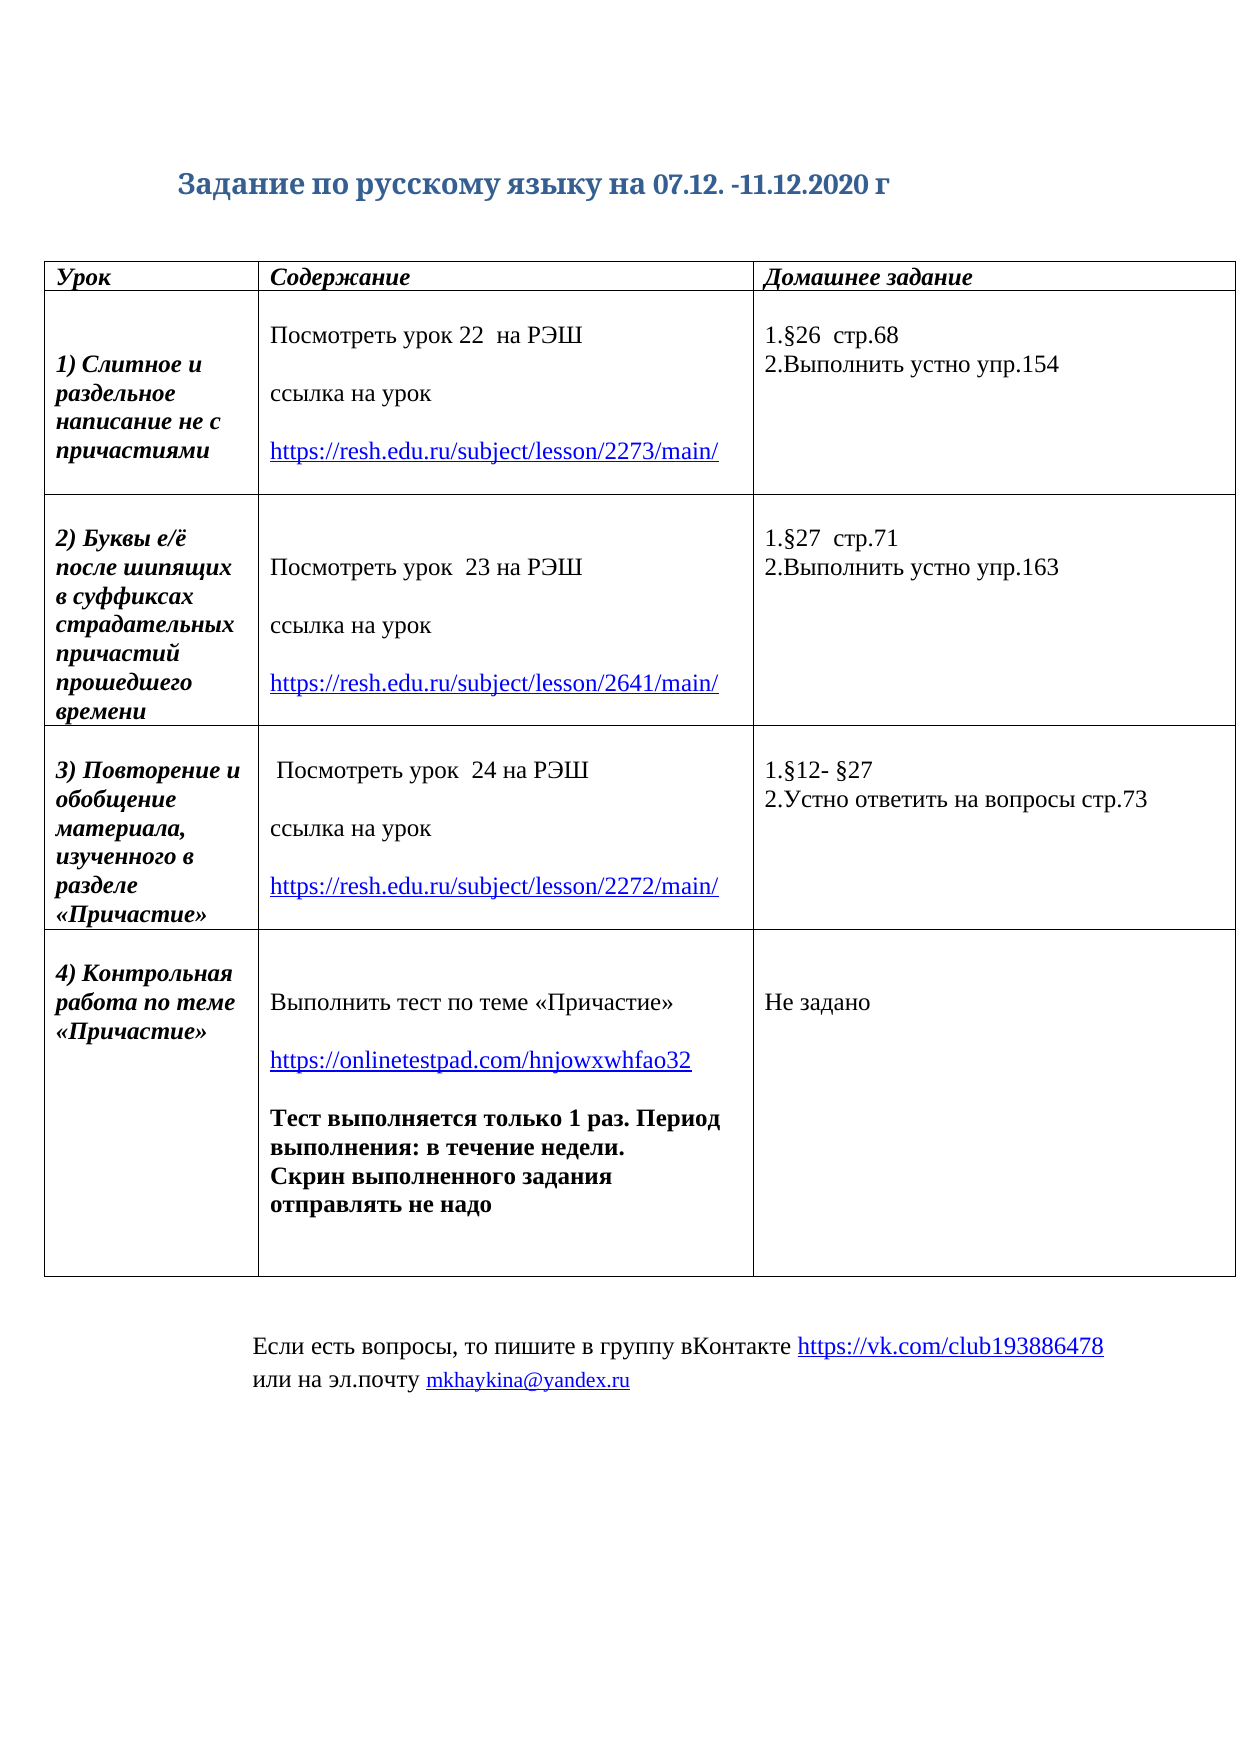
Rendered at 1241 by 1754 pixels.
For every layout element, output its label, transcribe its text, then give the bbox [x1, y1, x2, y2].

table_cell Не задано [754, 930, 1235, 1276]
list или на эл.почту mkhaykina@yandex.ru [252, 1364, 1152, 1393]
table_header Домашнее задание [754, 262, 1235, 290]
table_cell 1.§27 стр.71 2.Выполнить устно упр.163 [754, 495, 1235, 725]
table_cell Посмотреть урок 23 на РЭШ ссылка на урок https://resh.edu.ru/subject/lesson/2641/main/ [259, 495, 753, 725]
table_cell 4) Контрольная работа по теме «Причастие» [45, 930, 258, 1276]
table_cell Посмотреть урок 22 на РЭШ ссылка на урок https://resh.edu.ru/subject/lesson/2273/main/ [259, 291, 753, 493]
table_cell 1.§26 стр.68 2.Выполнить устно упр.154 [754, 291, 1235, 493]
table_header Урок [45, 262, 258, 290]
table_header Содержание [259, 262, 753, 290]
table_cell 3) Повторение и обобщение материала, изученного в разделе «Причастие» [45, 726, 258, 928]
table_cell Выполнить тест по теме «Причастие» https://onlinetestpad.com/hnjowxwhfao32 Тест выполняется только 1 раз. Период выполнения: в течение недели. Скрин выполненного задания отправлять не надо [259, 930, 753, 1276]
table_cell 1) Слитное и раздельное написание не с причастиями [45, 291, 258, 493]
subtitle Задание по русскому языку на 07.12. -11.12.2020 г [177, 168, 1152, 202]
table_cell 2) Буквы е/ё после шипящих в суффиксах страдательных причастий прошедшего времени [45, 495, 258, 725]
list Если есть вопросы, то пишите в группу вКонтакте https://vk.com/club193886478 [252, 1331, 1152, 1360]
table_cell Посмотреть урок 24 на РЭШ ссылка на урок https://resh.edu.ru/subject/lesson/2272/main/ [259, 726, 753, 928]
table_cell 1.§12- §27 2.Устно ответить на вопросы стр.73 [754, 726, 1235, 928]
